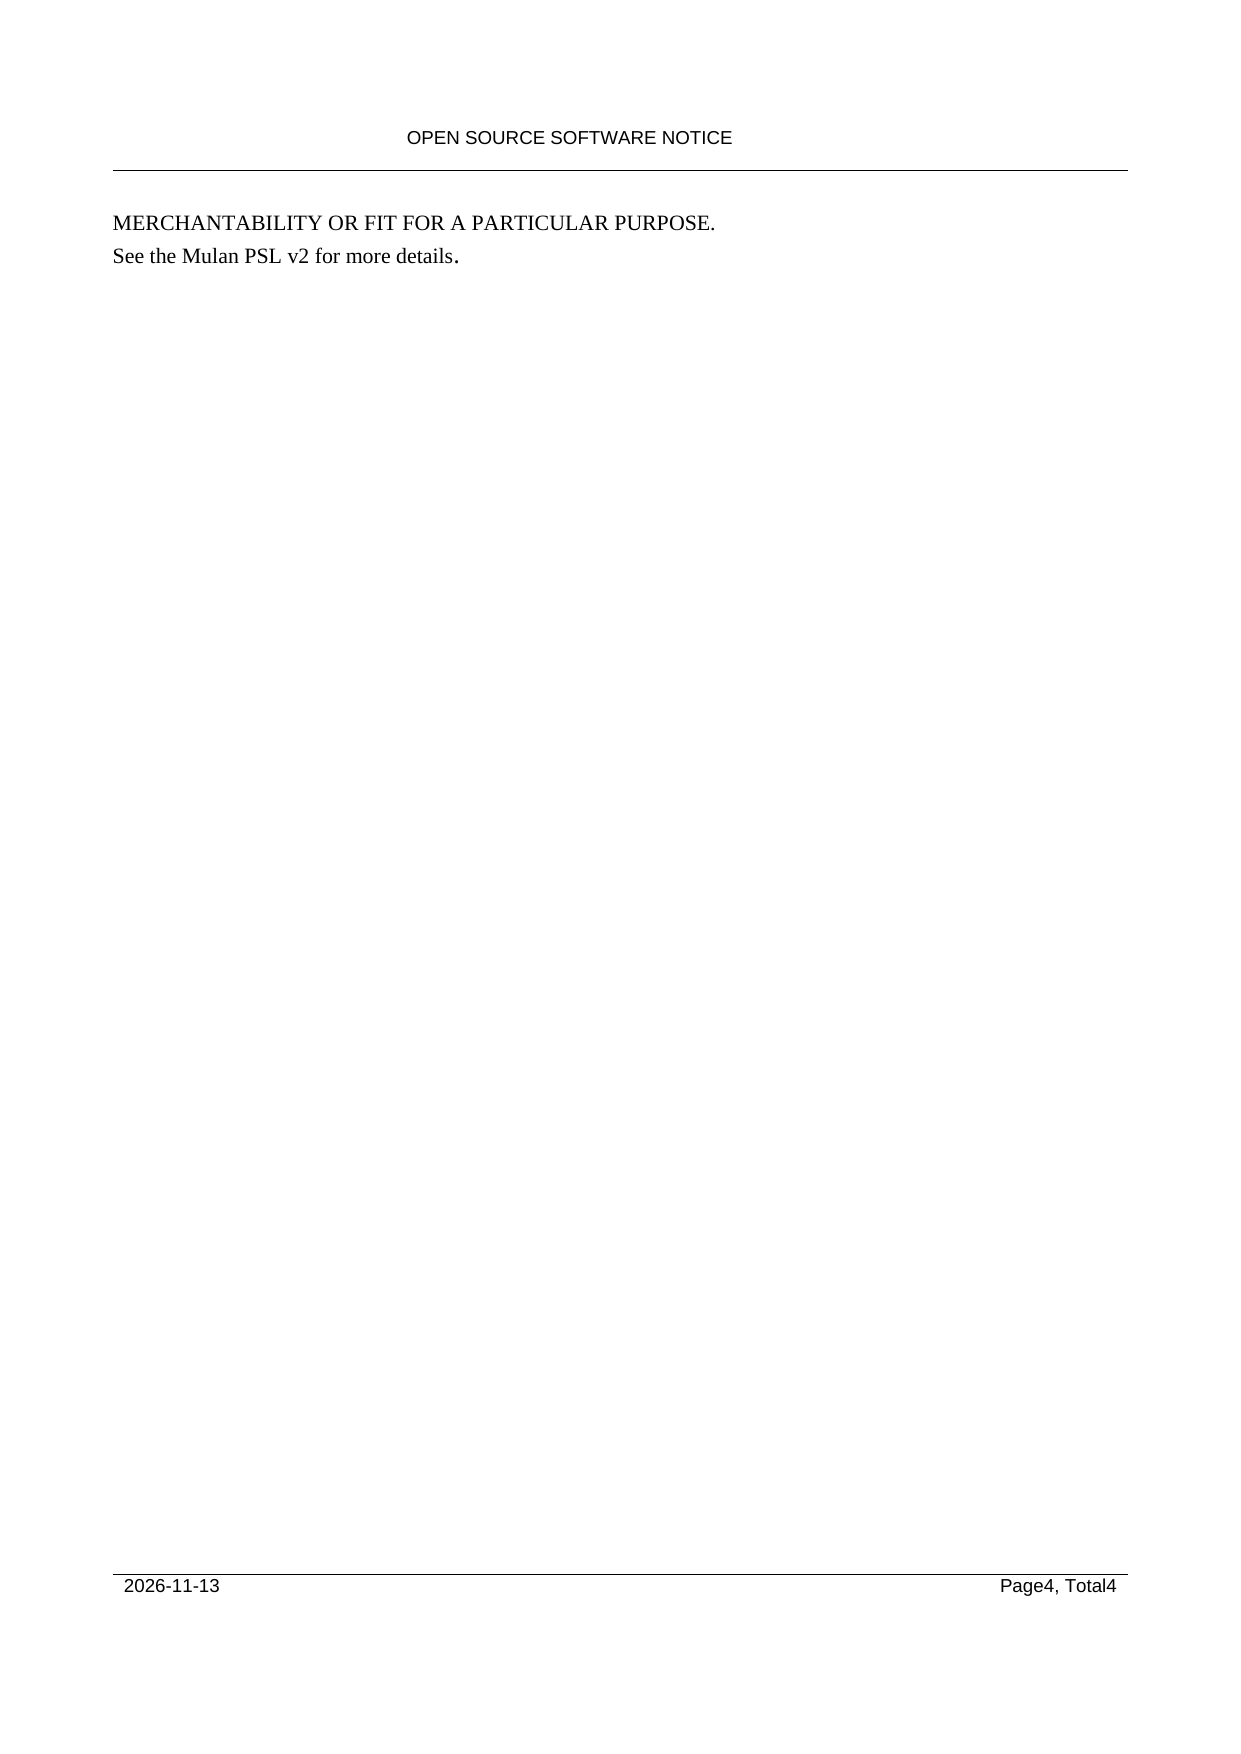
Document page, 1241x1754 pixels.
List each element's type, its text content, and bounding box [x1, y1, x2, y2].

text See the Mulan PSL v2 for more details. [112, 239, 1128, 271]
text MERCHANTABILITY OR FIT FOR A PARTICULAR PURPOSE. [112, 206, 1128, 239]
